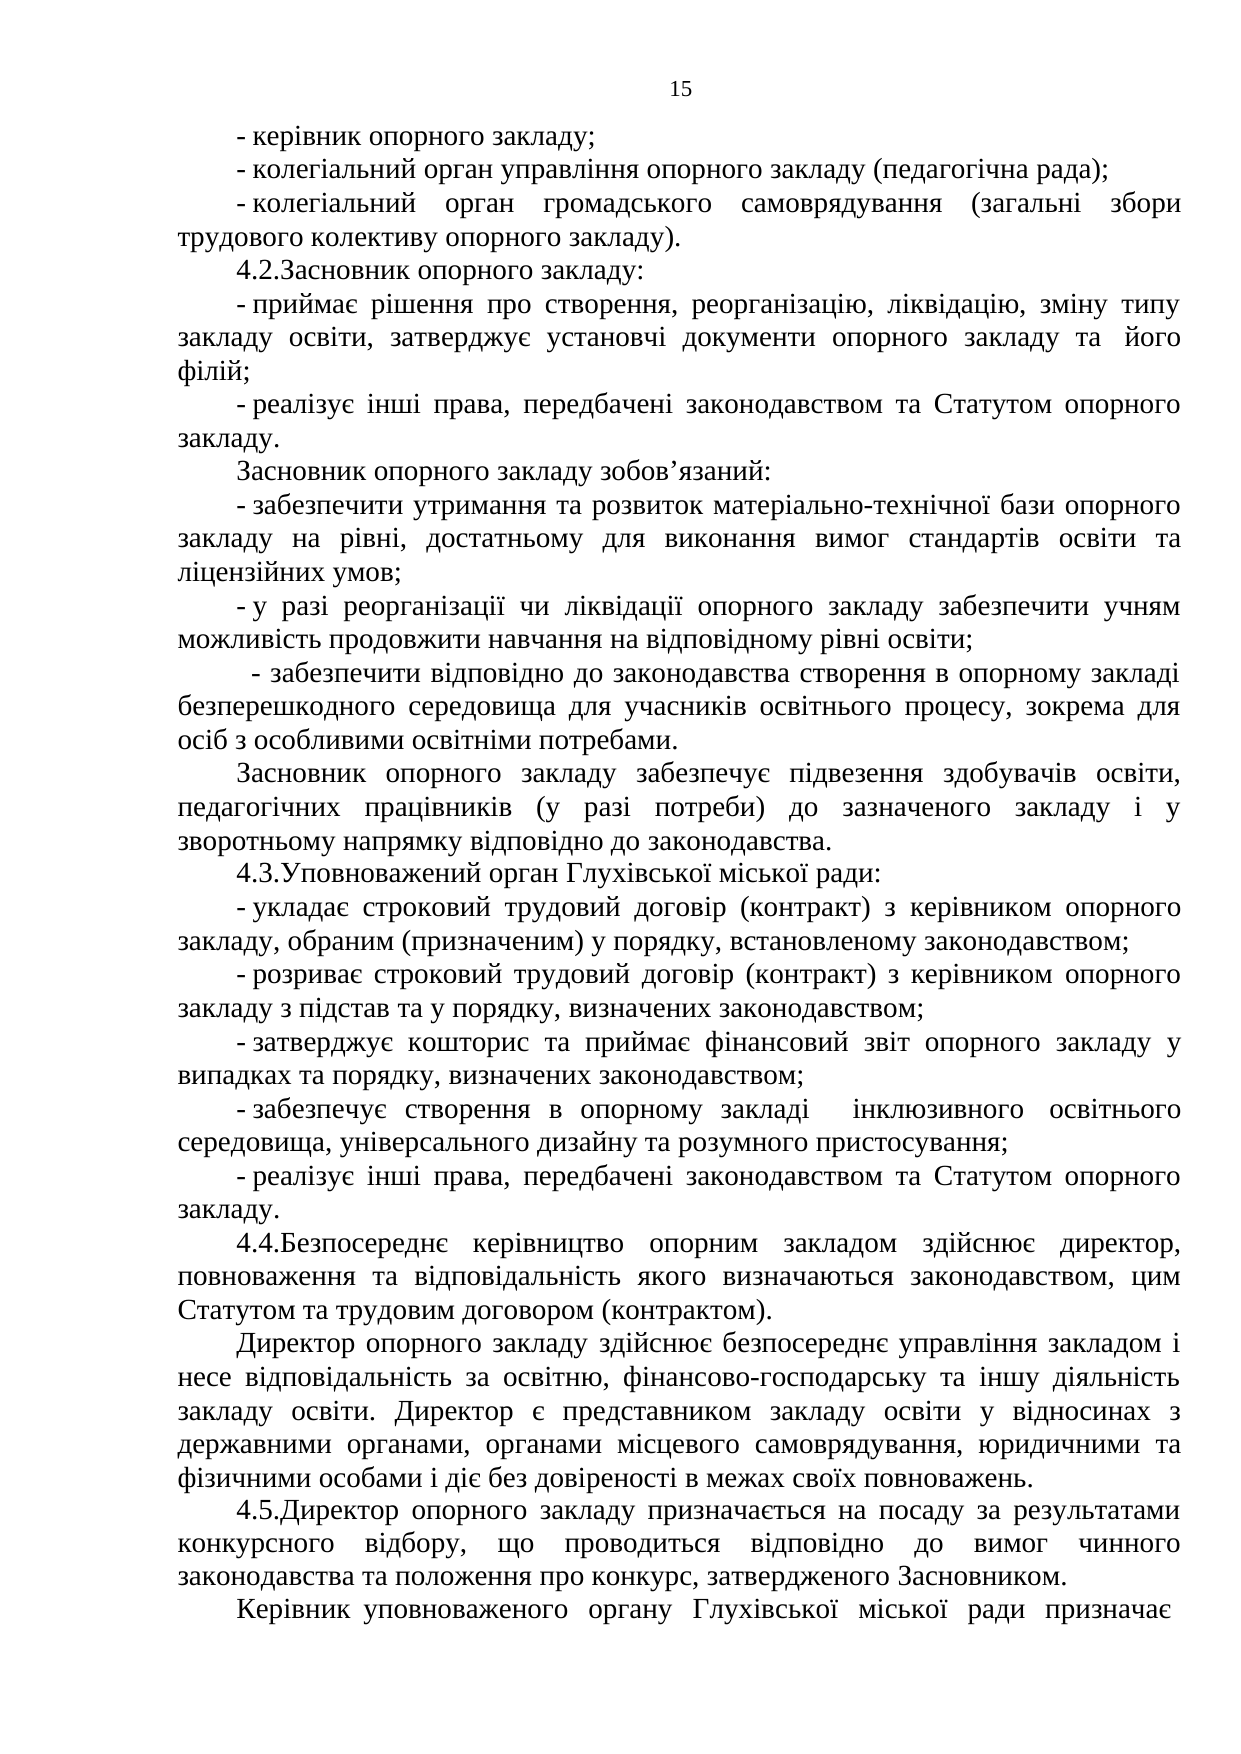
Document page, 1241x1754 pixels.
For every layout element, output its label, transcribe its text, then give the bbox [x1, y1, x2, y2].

list затверджує кошторис та приймає фінансовий звіт опорного закладу у випадках та порядку, визначених законодавством; [177, 1024, 1181, 1091]
list колегіальний орган громадського самоврядування (загальні збори трудового колективу опорного закладу). [177, 185, 1181, 252]
text 4.3.Уповноважений орган Глухівської міської ради: [177, 856, 1181, 889]
text - забезпечити відповідно до законодавства створення в опорному закладі безперешкодного середовища для учасників освітнього процесу, зокрема для осіб з особливими освітніми потребами. [177, 655, 1181, 755]
list керівник опорного закладу; [177, 118, 1181, 152]
list реалізує інші права, передбачені законодавством та Статутом опорного закладу. [177, 386, 1181, 453]
text Керівник уповноваженого органу Глухівської міської ради призначає [177, 1592, 1181, 1625]
list розриває строковий трудовий договір (контракт) з керівником опорного закладу з підстав та у порядку, визначених законодавством; [177, 957, 1181, 1024]
text 4.4.Безпосереднє керівництво опорним закладом здійснює директор, повноваження та відповідальність якого визначаються законодавством, цим Статутом та трудовим договором (контрактом). [177, 1225, 1181, 1326]
list укладає строковий трудовий договір (контракт) з керівником опорного закладу, обраним (призначеним) у порядку, встановленому законодавством; [177, 889, 1181, 957]
text Директор опорного закладу здійснює безпосереднє управління закладом і несе відповідальність за освітню, фінансово-господарську та іншу діяльність закладу освіти. Директор є представником закладу освіти у відносинах з державними органами, органами місцевого самоврядування, юридичними та фізичними особами і діє без довіреності в межах своїх повноважень. [177, 1326, 1181, 1493]
list колегіальний орган управління опорного закладу (педагогічна рада); [177, 152, 1181, 185]
text 4.5.Директор опорного закладу призначається на посаду за результатами конкурсного відбору, що проводиться відповідно до вимог чинного законодавства та положення про конкурс, затвердженого Засновником. [177, 1493, 1181, 1592]
list забезпечити утримання та розвиток матеріально-технічної бази опорного закладу на рівні, достатньому для виконання вимог стандартів освіти та ліцензійних умов; [177, 487, 1181, 588]
text Засновник опорного закладу забезпечує підвезення здобувачів освіти, педагогічних працівників (у разі потреби) до зазначеного закладу і у зворотньому напрямку відповідно до законодавства. [177, 756, 1181, 856]
text 4.2.Засновник опорного закладу: [177, 252, 1181, 286]
list приймає рішення про створення, реорганізацію, ліквідацію, зміну типу закладу освіти, затверджує установчі документи опорного закладу та його філій; [177, 286, 1181, 386]
list у разі реорганізації чи ліквідації опорного закладу забезпечити учням можливість продовжити навчання на відповідному рівні освіти; [177, 588, 1181, 655]
list забезпечує створення в опорному закладі інклюзивного освітнього середовища, універсального дизайну та розумного пристосування; [177, 1091, 1181, 1158]
list реалізує інші права, передбачені законодавством та Статутом опорного закладу. [177, 1158, 1181, 1225]
text Засновник опорного закладу зобов’язаний: [177, 453, 1181, 487]
